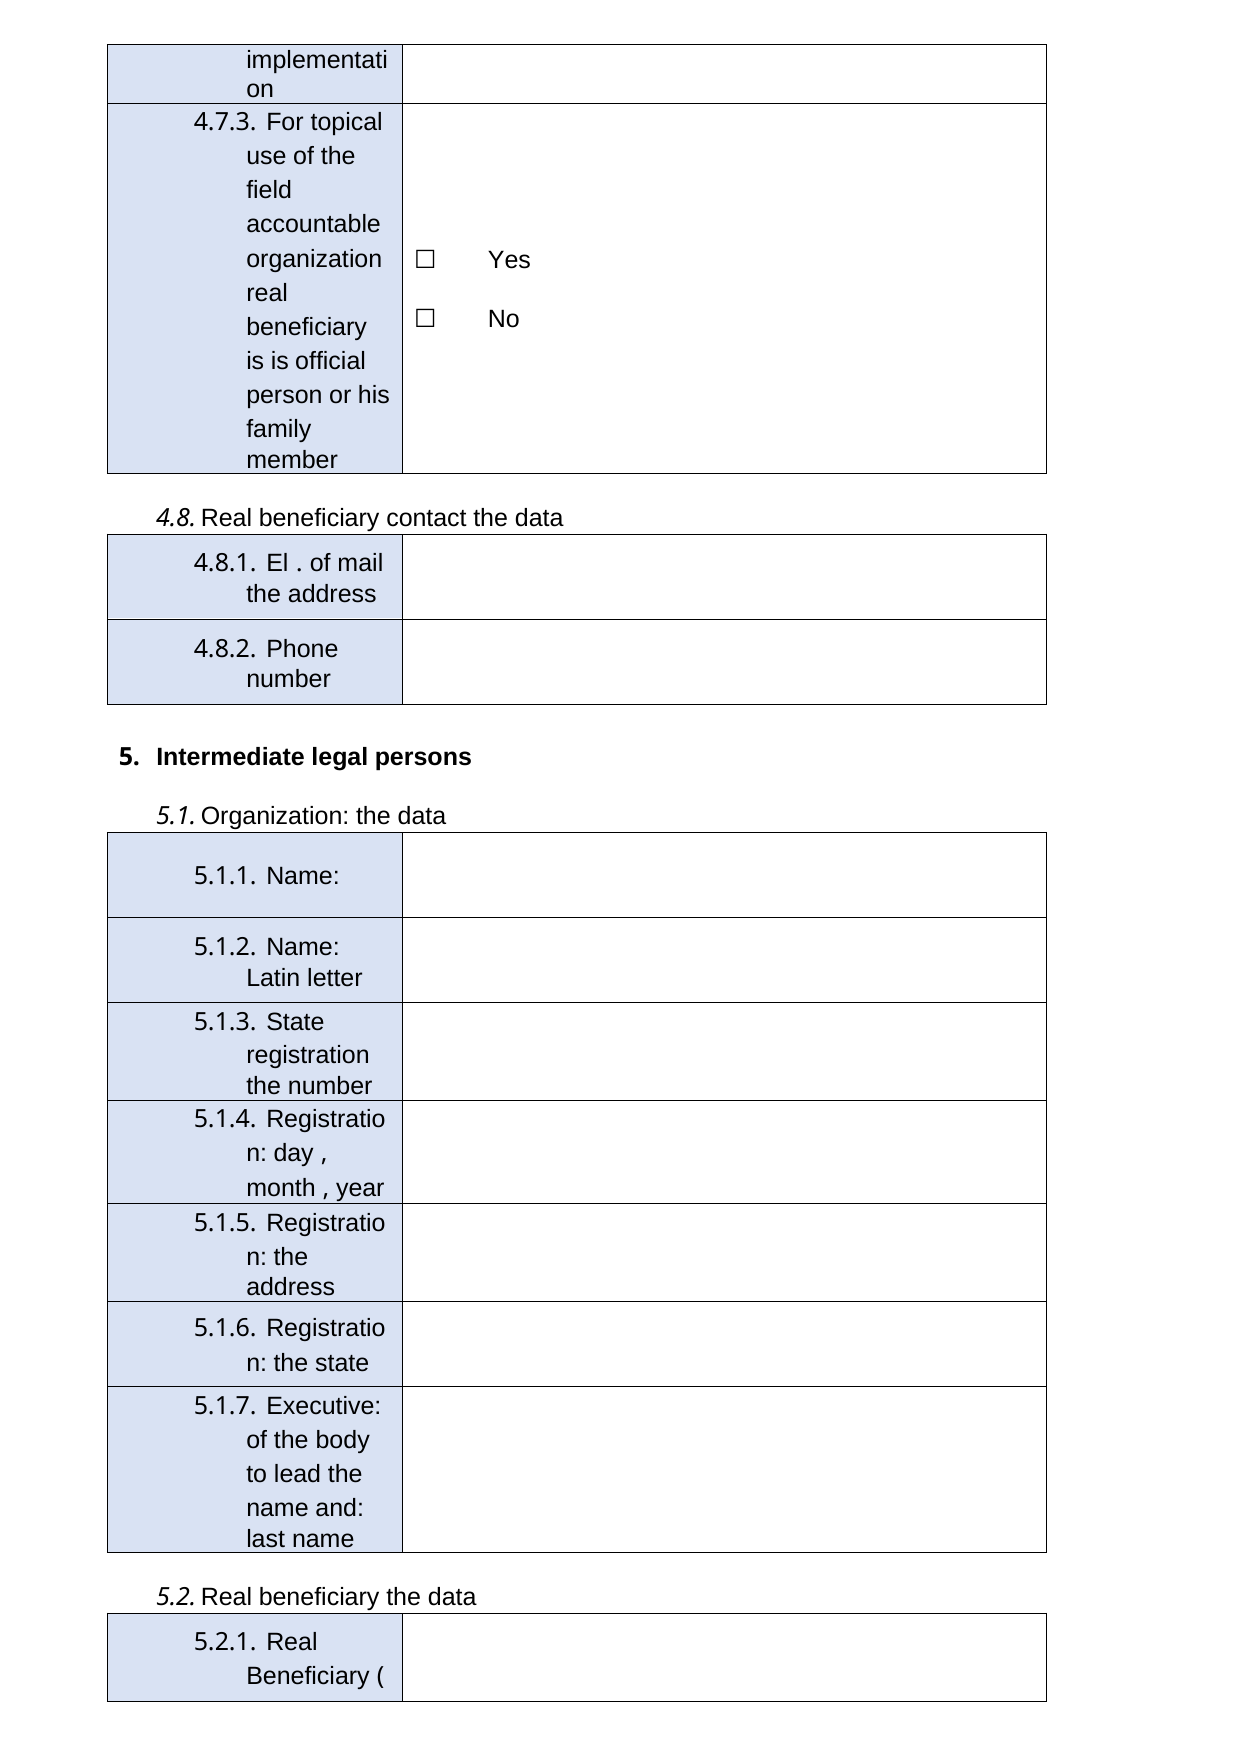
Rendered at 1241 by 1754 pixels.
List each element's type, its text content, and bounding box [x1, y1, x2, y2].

table_cell Executive: of the body to lead the name and: last name [108, 1387, 402, 1552]
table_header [108, 1614, 402, 1701]
table_cell Registration: the address [108, 1204, 402, 1301]
table_cell Registration: the state [108, 1302, 402, 1386]
table_cell State registration the number [108, 1003, 402, 1100]
table_cell [403, 918, 1046, 1002]
table_header [403, 1614, 1046, 1701]
list Intermediate legal persons [118, 739, 1171, 773]
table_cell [403, 45, 1046, 103]
table_cell [403, 1003, 1046, 1100]
table_cell [403, 1101, 1046, 1203]
list Organization: the data [156, 798, 1171, 832]
list Real beneficiary contact the data [156, 499, 1171, 533]
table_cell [108, 45, 402, 103]
table_cell Phone number [108, 620, 402, 704]
table_cell Registration: day , month , year [108, 1101, 402, 1203]
table_cell [403, 620, 1046, 704]
table_cell Name: Latin letter [108, 918, 402, 1002]
list Real beneficiary the data [156, 1578, 1171, 1612]
table_cell [403, 1302, 1046, 1386]
table_header El . of mail the address [108, 535, 402, 618]
table_cell [403, 1204, 1046, 1301]
table_cell ☐ Yes ☐ No [403, 104, 1046, 473]
table_cell For topical use of the field accountable organization real beneficiary is is official person or his family member [108, 104, 402, 473]
table_header Name: [108, 833, 402, 917]
table_cell [403, 1387, 1046, 1552]
table_header [403, 833, 1046, 917]
table_header [403, 535, 1046, 618]
